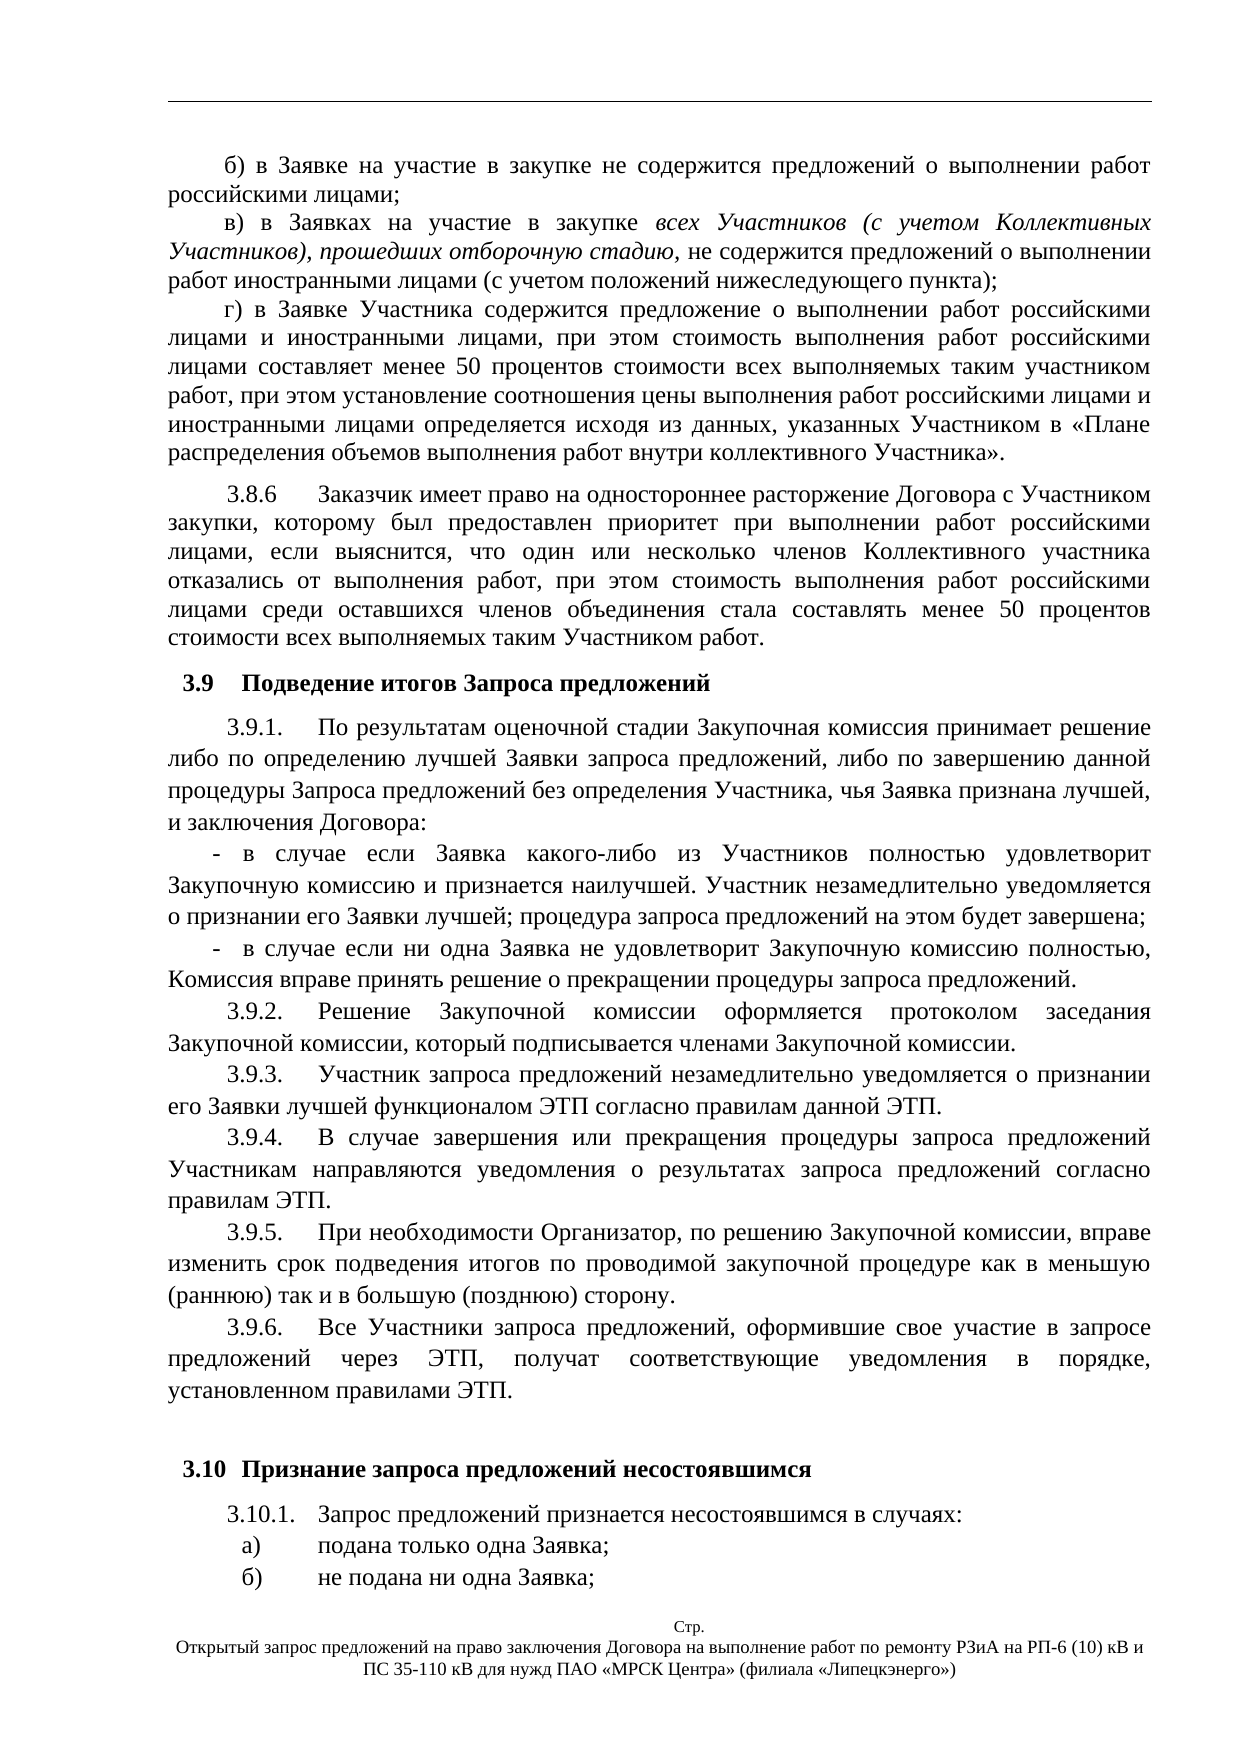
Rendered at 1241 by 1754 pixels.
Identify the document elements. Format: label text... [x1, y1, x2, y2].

list При необходимости Организатор, по решению Закупочной комиссии, вправе изменить срок подведения итогов по проводимой закупочной процедуре как в меньшую (раннюю) так и в большую (позднюю) сторону. [168, 1217, 1152, 1309]
text в) в Заявках на участие в закупке всех Участников (с учетом Коллективных Участников), прошедших отборочную стадию, не содержится предложений о выполнении работ иностранными лицами (с учетом положений нижеследующего пункта); [168, 207, 1152, 294]
list В случае завершения или прекращения процедуры запроса предложений Участникам направляются уведомления о результатах запроса предложений согласно правилам ЭТП. [168, 1122, 1152, 1214]
list в случае если Заявка какого-либо из Участников полностью удовлетворит Закупочную комиссию и признается наилучшей. Участник незамедлительно уведомляется о признании его Заявки лучшей; процедура запроса предложений на этом будет завершена; [168, 838, 1152, 930]
subtitle Подведение итогов Запроса предложений [182, 668, 1152, 697]
list Запрос предложений признается несостоявшимся в случаях: [168, 1499, 1152, 1527]
text г) в Заявке Участника содержится предложение о выполнении работ российскими лицами и иностранными лицами, при этом стоимость выполнения работ российскими лицами составляет менее 50 процентов стоимости всех выполняемых таким участником работ, при этом установление соотношения цены выполнения работ российскими лицами и иностранными лицами определяется исходя из данных, указанных Участником в «Плане распределения объемов выполнения работ внутри коллективного Участника». [168, 294, 1152, 466]
subtitle Признание запроса предложений несостоявшимся [182, 1454, 1152, 1483]
text б) в Заявке на участие в закупке не содержится предложений о выполнении работ российскими лицами; [168, 150, 1152, 207]
list Решение Закупочной комиссии оформляется протоколом заседания Закупочной комиссии, который подписывается членами Закупочной комиссии. [168, 996, 1152, 1056]
list Участник запроса предложений незамедлительно уведомляется о признании его Заявки лучшей функционалом ЭТП согласно правилам данной ЭТП. [168, 1059, 1152, 1119]
list в случае если ни одна Заявка не удовлетворит Закупочную комиссию полностью, Комиссия вправе принять решение о прекращении процедуры запроса предложений. [168, 933, 1152, 993]
subtitle Заказчик имеет право на одностороннее расторжение Договора с Участником закупки, которому был предоставлен приоритет при выполнении работ российскими лицами, если выяснится, что один или несколько членов Коллективного участника отказались от выполнения работ, при этом стоимость выполнения работ российскими лицами среди оставшихся членов объединения стала составлять менее 50 процентов стоимости всех выполняемых таким Участником работ. [168, 479, 1152, 651]
list По результатам оценочной стадии Закупочная комиссия принимает решение либо по определению лучшей Заявки запроса предложений, либо по завершению данной процедуры Запроса предложений без определения Участника, чья Заявка признана лучшей, и заключения Договора: [168, 712, 1152, 835]
list подана только одна Заявка; [168, 1530, 1152, 1559]
list Все Участники запроса предложений, оформившие свое участие в запросе предложений через ЭТП, получат соответствующие уведомления в порядке, установленном правилами ЭТП. [168, 1312, 1152, 1403]
list не подана ни одна Заявка; [168, 1562, 1152, 1591]
